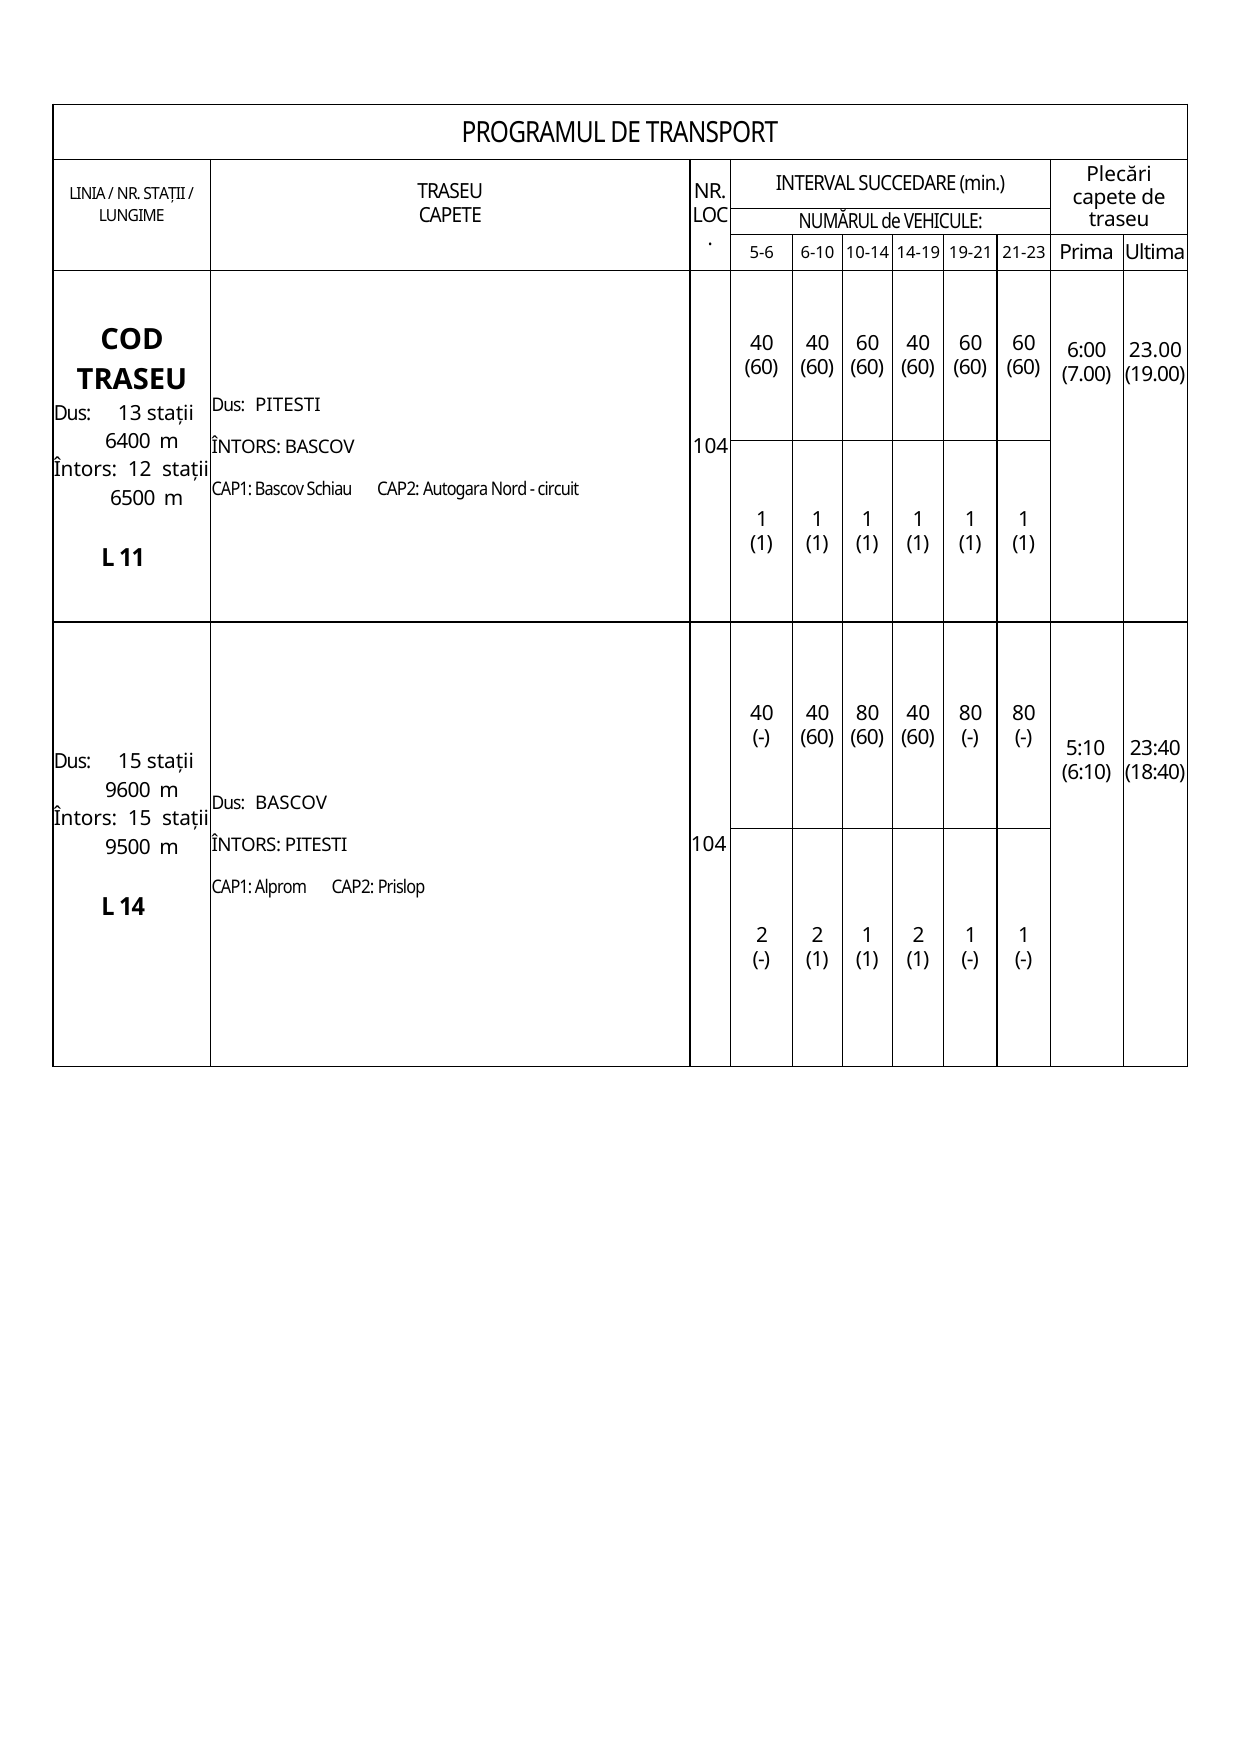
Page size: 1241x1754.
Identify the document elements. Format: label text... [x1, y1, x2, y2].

table_cell 5:10 (6:10) [1051, 623, 1123, 1066]
table_cell Dus: PITESTI ÎNTORS: BASCOV CAP1: Bascov Schiau CAP2: Autogara Nord - circuit [211, 271, 689, 621]
table_cell 40 (60) [731, 271, 792, 439]
table_cell NUMĂRUL de VEHICULE: [731, 209, 1050, 234]
table_cell 21-23 [998, 235, 1050, 270]
table_cell TRASEU CAPETE [211, 160, 689, 270]
table_cell 60 (60) [843, 271, 892, 439]
table_cell LINIA / NR. STAȚII / LUNGIME [54, 160, 210, 270]
table_cell Dus: 15 stații 9600 m Întors: 15 stații 9500 m L 14 [54, 623, 210, 1066]
table_cell 104 [691, 623, 730, 1066]
table_cell 5-6 [731, 235, 792, 270]
table_cell 1 (1) [731, 441, 792, 621]
table_cell 104 [691, 271, 730, 621]
table_cell 10-14 [843, 235, 892, 270]
table_cell 6:00 (7.00) [1051, 271, 1123, 621]
table_cell 60 (60) [998, 271, 1050, 439]
table_cell 6-10 [793, 235, 842, 270]
table_cell 40 (60) [793, 271, 842, 439]
table_cell 1 (1) [843, 829, 892, 1066]
table_header PROGRAMUL DE TRANSPORT [54, 105, 1187, 159]
table_cell 2 (1) [893, 829, 943, 1066]
table_cell 1 (-) [944, 829, 996, 1066]
table_cell INTERVAL SUCCEDARE (min.) [731, 160, 1050, 207]
table_cell 23:40 (18:40) [1124, 623, 1187, 1066]
table_cell 1 (1) [793, 441, 842, 621]
table_cell 1 (-) [998, 829, 1050, 1066]
table_cell 19-21 [944, 235, 996, 270]
table_cell 14-19 [893, 235, 943, 270]
table_cell Dus: BASCOV ÎNTORS: PITESTI CAP1: Alprom CAP2: Prislop [211, 623, 689, 1066]
table_cell Plecări capete de traseu [1051, 160, 1187, 234]
table_cell Prima [1051, 235, 1123, 270]
table_cell 1 (1) [843, 441, 892, 621]
table_cell 40 (60) [893, 271, 943, 439]
table_cell 2 (-) [731, 829, 792, 1066]
table_cell 80 (-) [998, 623, 1050, 828]
table_cell 2 (1) [793, 829, 842, 1066]
table_cell 1 (1) [998, 441, 1050, 621]
table_cell 80 (-) [944, 623, 996, 828]
table_cell 23.00 (19.00) [1124, 271, 1187, 621]
table_cell 40 (60) [793, 623, 842, 828]
table_cell 40 (60) [893, 623, 943, 828]
table_cell Ultima [1124, 235, 1187, 270]
table_cell NR. LOC. [691, 160, 730, 270]
table_cell 80 (60) [843, 623, 892, 828]
table_cell COD TRASEU Dus: 13 stații 6400 m Întors: 12 stații 6500 m L 11 [54, 271, 210, 621]
table_cell 1 (1) [893, 441, 943, 621]
table_cell 1 (1) [944, 441, 996, 621]
table_cell 60 (60) [944, 271, 996, 439]
table_cell 40 (-) [731, 623, 792, 828]
